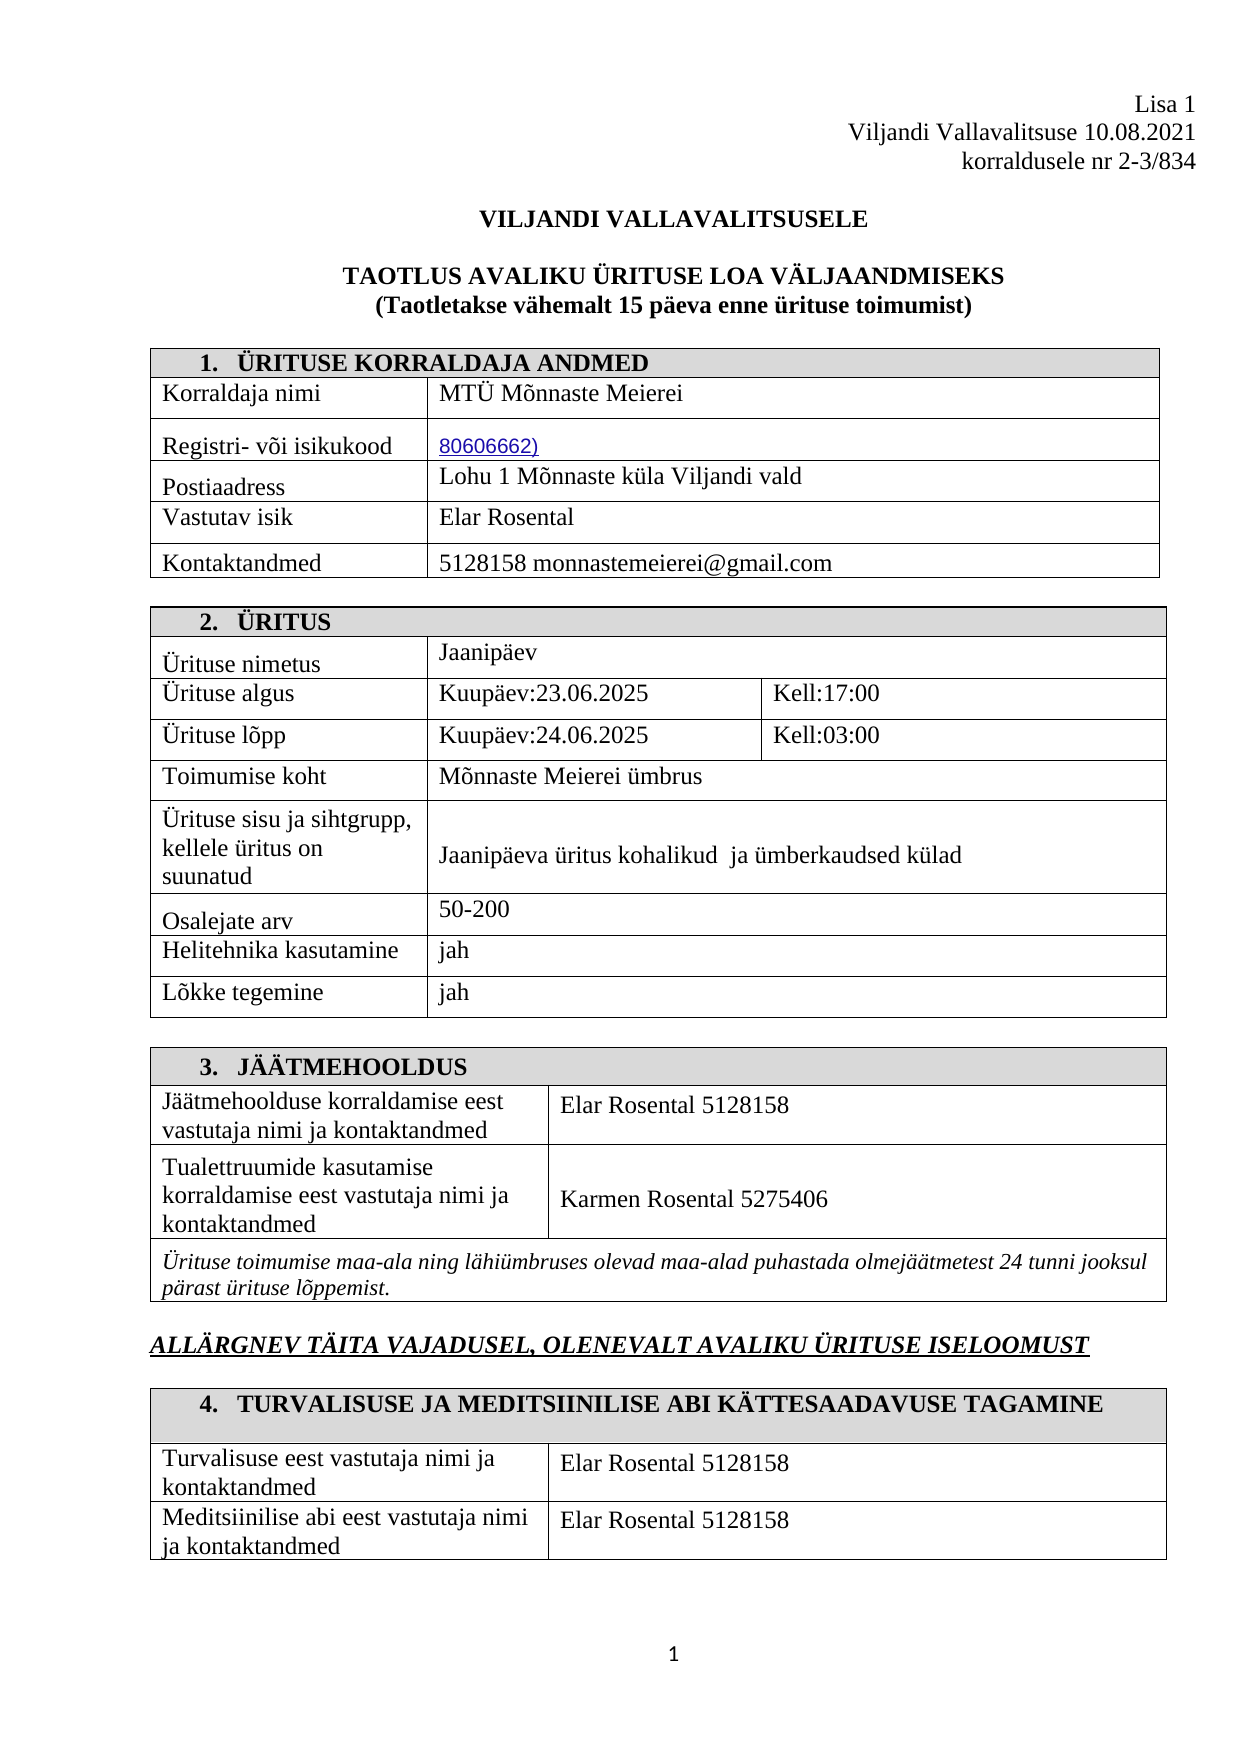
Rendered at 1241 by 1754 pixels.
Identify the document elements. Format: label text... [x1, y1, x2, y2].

table_header JÄÄTMEHOOLDUS [151, 1048, 1166, 1085]
table_cell Postiaadress [151, 461, 427, 501]
table_cell Registri- või isikukood [151, 419, 427, 460]
text korraldusele nr 2-3/834 [150, 146, 1196, 175]
list Viljandi Vallavalitsusele [150, 204, 1197, 232]
table_cell Lõkke tegemine [151, 977, 427, 1017]
table_cell MTÜ Mõnnaste Meierei [428, 378, 1159, 418]
table_cell Mõnnaste Meierei ümbrus [428, 761, 1166, 800]
table_cell 5128158 monnastemeierei@gmail.com [428, 544, 1159, 577]
table_header ÜRITUS [151, 608, 1166, 636]
table_cell jah [428, 977, 1166, 1017]
table_cell Kell:03:00 [762, 720, 1166, 760]
table_cell Karmen Rosental 5275406 [549, 1145, 1166, 1238]
table_cell Lohu 1 Mõnnaste küla Viljandi vald [428, 461, 1159, 501]
table_cell Elar Rosental 5128158 [549, 1444, 1166, 1501]
text Viljandi Vallavalitsuse 10.08.2021 [150, 117, 1196, 146]
list (Taotletakse vähemalt 15 päeva enne ürituse toimumist) [150, 290, 1197, 319]
table_cell Ürituse sisu ja sihtgrupp, kellele üritus on suunatud [151, 801, 427, 893]
table_cell Toimumise koht [151, 761, 427, 800]
list TAOTLUS AVALIKU ÜRITUSE LOA VÄLJAANDMISEKS [150, 261, 1197, 290]
table_cell Ürituse algus [151, 679, 427, 719]
text ALLÄRGNEV TÄITA VAJADUSEL, OLENEVALT AVALIKU ÜRITUSE ISELOOMUST [150, 1330, 1196, 1359]
table_cell Korraldaja nimi [151, 378, 427, 418]
table_cell Ürituse lõpp [151, 720, 427, 760]
table_cell Jaanipäeva üritus kohalikud ja ümberkaudsed külad [428, 801, 1166, 893]
table_cell Kontaktandmed [151, 544, 427, 577]
text Lisa 1 [150, 89, 1196, 117]
table_cell 50-200 [428, 894, 1166, 934]
table_cell Tualettruumide kasutamise korraldamise eest vastutaja nimi ja kontaktandmed [151, 1145, 548, 1238]
table_cell Osalejate arv [151, 894, 427, 934]
table_cell Elar Rosental 5128158 [549, 1502, 1166, 1559]
table_cell Jaanipäev [428, 637, 1166, 677]
table_cell Kuupäev:24.06.2025 [428, 720, 761, 760]
table_cell Kell:17:00 [762, 679, 1166, 719]
table_cell 80606662) [428, 419, 1159, 460]
table_cell Ürituse nimetus [151, 637, 427, 677]
table_cell Elar Rosental 5128158 [549, 1086, 1166, 1143]
table_cell Helitehnika kasutamine [151, 936, 427, 976]
table_cell jah [428, 936, 1166, 976]
table_cell Elar Rosental [428, 502, 1159, 542]
table_cell Jäätmehoolduse korraldamise eest vastutaja nimi ja kontaktandmed [151, 1086, 548, 1143]
table_header ÜRITUSE KORRALDAJA ANDMED [151, 349, 1159, 377]
table_cell Vastutav isik [151, 502, 427, 542]
table_cell Kuupäev:23.06.2025 [428, 679, 761, 719]
table_cell Turvalisuse eest vastutaja nimi ja kontaktandmed [151, 1444, 548, 1501]
table_cell Ürituse toimumise maa-ala ning lähiümbruses olevad maa-alad puhastada olmejäätmetest 24 tunni jooksul pärast ürituse lõppemist. [151, 1239, 1166, 1301]
table_header TURVALISUSE JA MEDITSIINILISE ABI KÄTTESAADAVUSE TAGAMINE [151, 1389, 1166, 1442]
table_cell Meditsiinilise abi eest vastutaja nimi ja kontaktandmed [151, 1502, 548, 1559]
